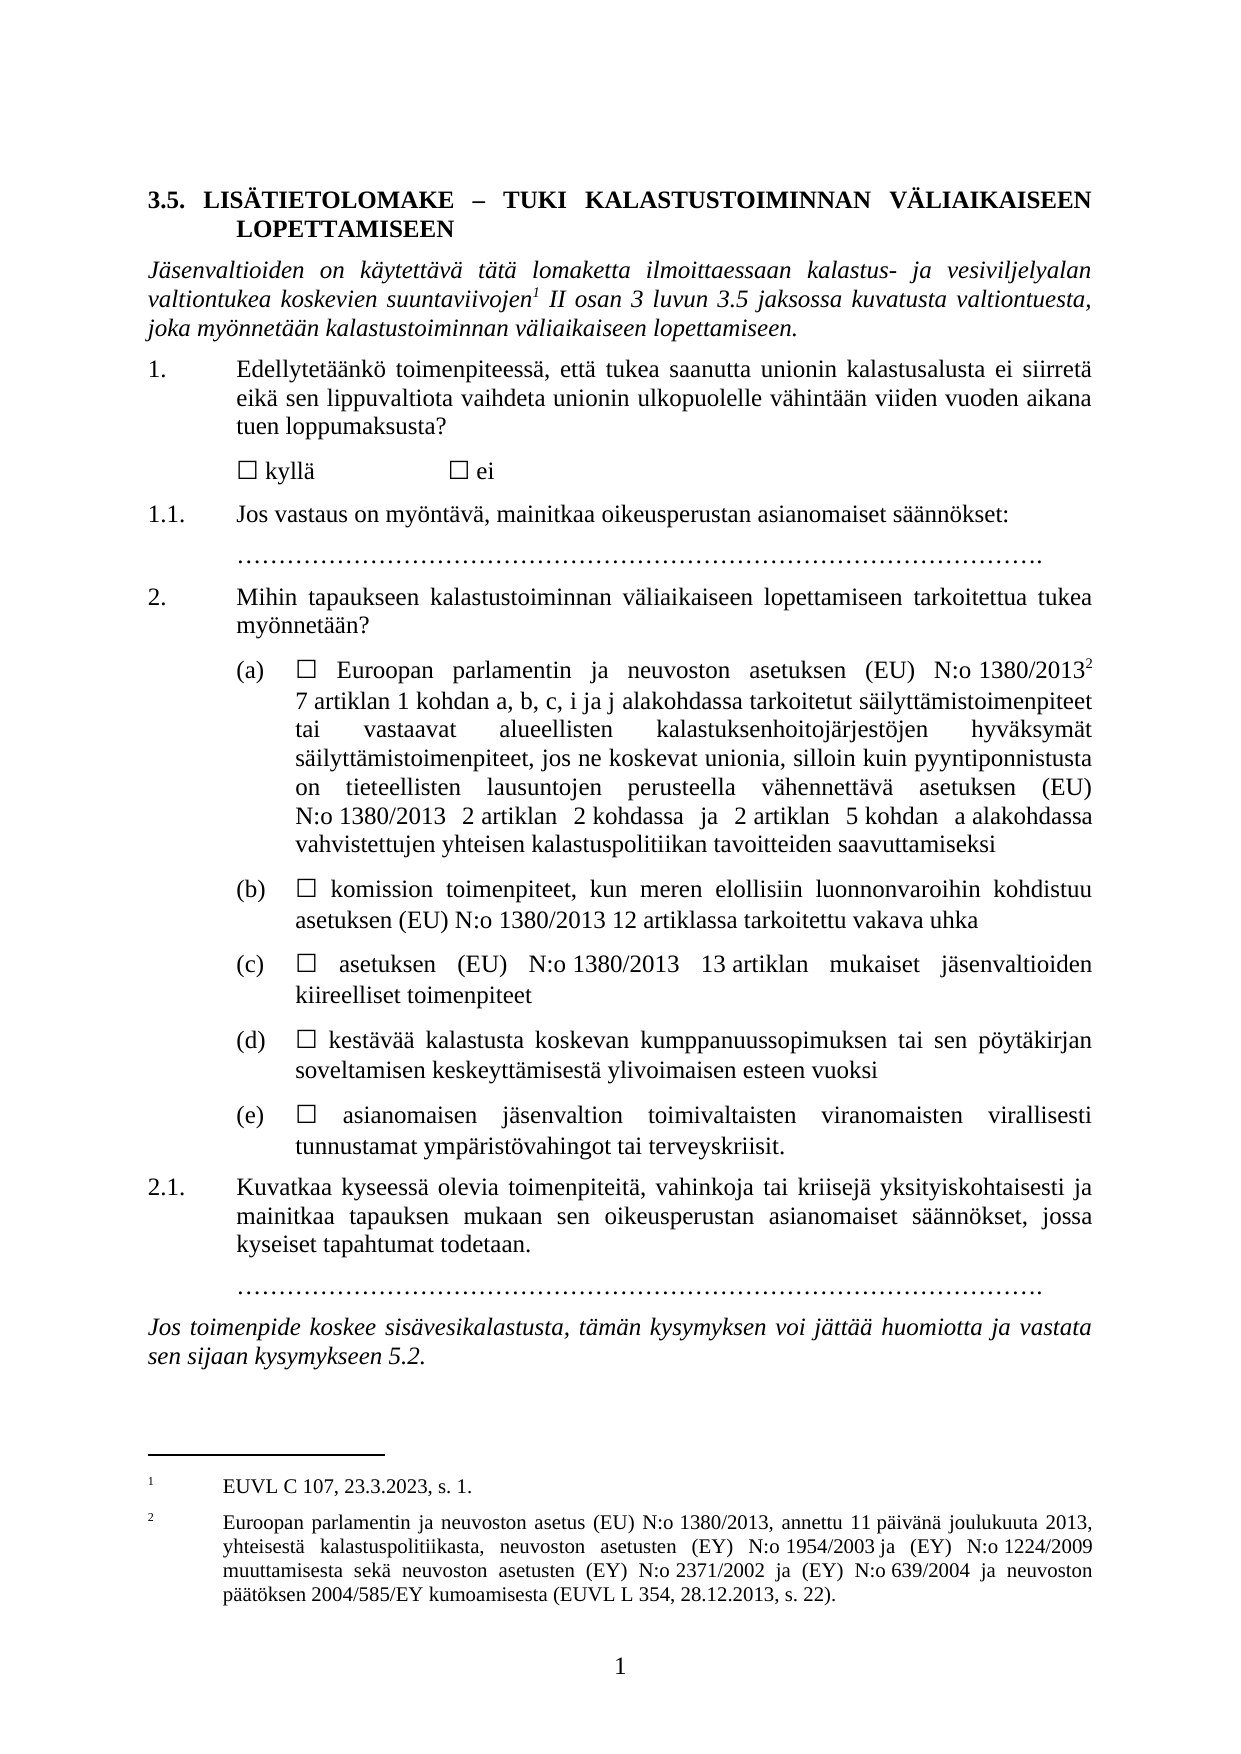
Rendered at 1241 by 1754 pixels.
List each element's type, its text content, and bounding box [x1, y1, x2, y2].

text (b) komission toimenpiteet, kun meren elollisiin luonnonvaroihin kohdistuu asetuksen (EU) N:o 1380/2013 12 artiklassa tarkoitettu vakava uhka [236, 871, 1093, 933]
text (c) asetuksen (EU) N:o 1380/2013 13 artiklan mukaiset jäsenvaltioiden kiireelliset toimenpiteet [236, 946, 1093, 1009]
text 1. Edellytetäänkö toimenpiteessä, että tukea saanutta unionin kalastusalusta ei siirretä eikä sen lippuvaltiota vaihdeta unionin ulkopuolelle vähintään viiden vuoden aikana tuen loppumaksusta? [148, 354, 1093, 440]
text ……………………………………………………………………………………. [236, 1271, 1093, 1299]
subtitle 3.5. LISÄTIETOLOMAKE – TUKI KALASTUSTOIMINNAN VÄLIAIKAISEEN LOPETTAMISEEN [148, 185, 1093, 243]
text 2.1. Kuvatkaa kyseessä olevia toimenpiteitä, vahinkoja tai kriisejä yksityiskohtaisesti ja mainitkaa tapauksen mukaan sen oikeusperustan asianomaiset säännökset, jossa kyseiset tapahtumat todetaan. [148, 1172, 1093, 1258]
text (d) kestävää kalastusta koskevan kumppanuussopimuksen tai sen pöytäkirjan soveltamisen keskeyttämisestä ylivoimaisen esteen vuoksi [236, 1021, 1093, 1084]
text ……………………………………………………………………………………. [236, 540, 1093, 569]
text (a) Euroopan parlamentin ja neuvoston asetuksen (EU) N:o 1380/2013 7 artiklan 1 kohdan a, b, c, i ja j alakohdassa tarkoitetut säilyttämistoimenpiteet tai vastaavat alueellisten kalastuksenhoitojärjestöjen hyväksymät säilyttämistoimenpiteet, jos ne koskevat unionia, silloin kuin pyyntiponnistusta on tieteellisten lausuntojen perusteella vähennettävä asetuksen (EU) N:o 1380/2013 2 artiklan 2 kohdassa ja 2 artiklan 5 kohdan a alakohdassa vahvistettujen yhteisen kalastuspolitiikan tavoitteiden saavuttamiseksi [236, 652, 1093, 858]
text 1.1. Jos vastaus on myöntävä, mainitkaa oikeusperustan asianomaiset säännökset: [148, 499, 1093, 528]
text (e) asianomaisen jäsenvaltion toimivaltaisten viranomaisten virallisesti tunnustamat ympäristövahingot tai terveyskriisit. [236, 1097, 1093, 1159]
text kyllä ei [236, 453, 1093, 487]
text Jos toimenpide koskee sisävesikalastusta, tämän kysymyksen voi jättää huomiotta ja vastata sen sijaan kysymykseen 5.2. [148, 1312, 1093, 1369]
text Jäsenvaltioiden on käytettävä tätä lomaketta ilmoittaessaan kalastus- ja vesiviljelyalan valtiontukea koskevien suuntaviivojen II osan 3 luvun 3.5 jaksossa kuvatusta valtiontuesta, joka myönnetään kalastustoiminnan väliaikaiseen lopettamiseen. [148, 255, 1093, 341]
text 2. Mihin tapaukseen kalastustoiminnan väliaikaiseen lopettamiseen tarkoitettua tukea myönnetään? [148, 582, 1093, 639]
